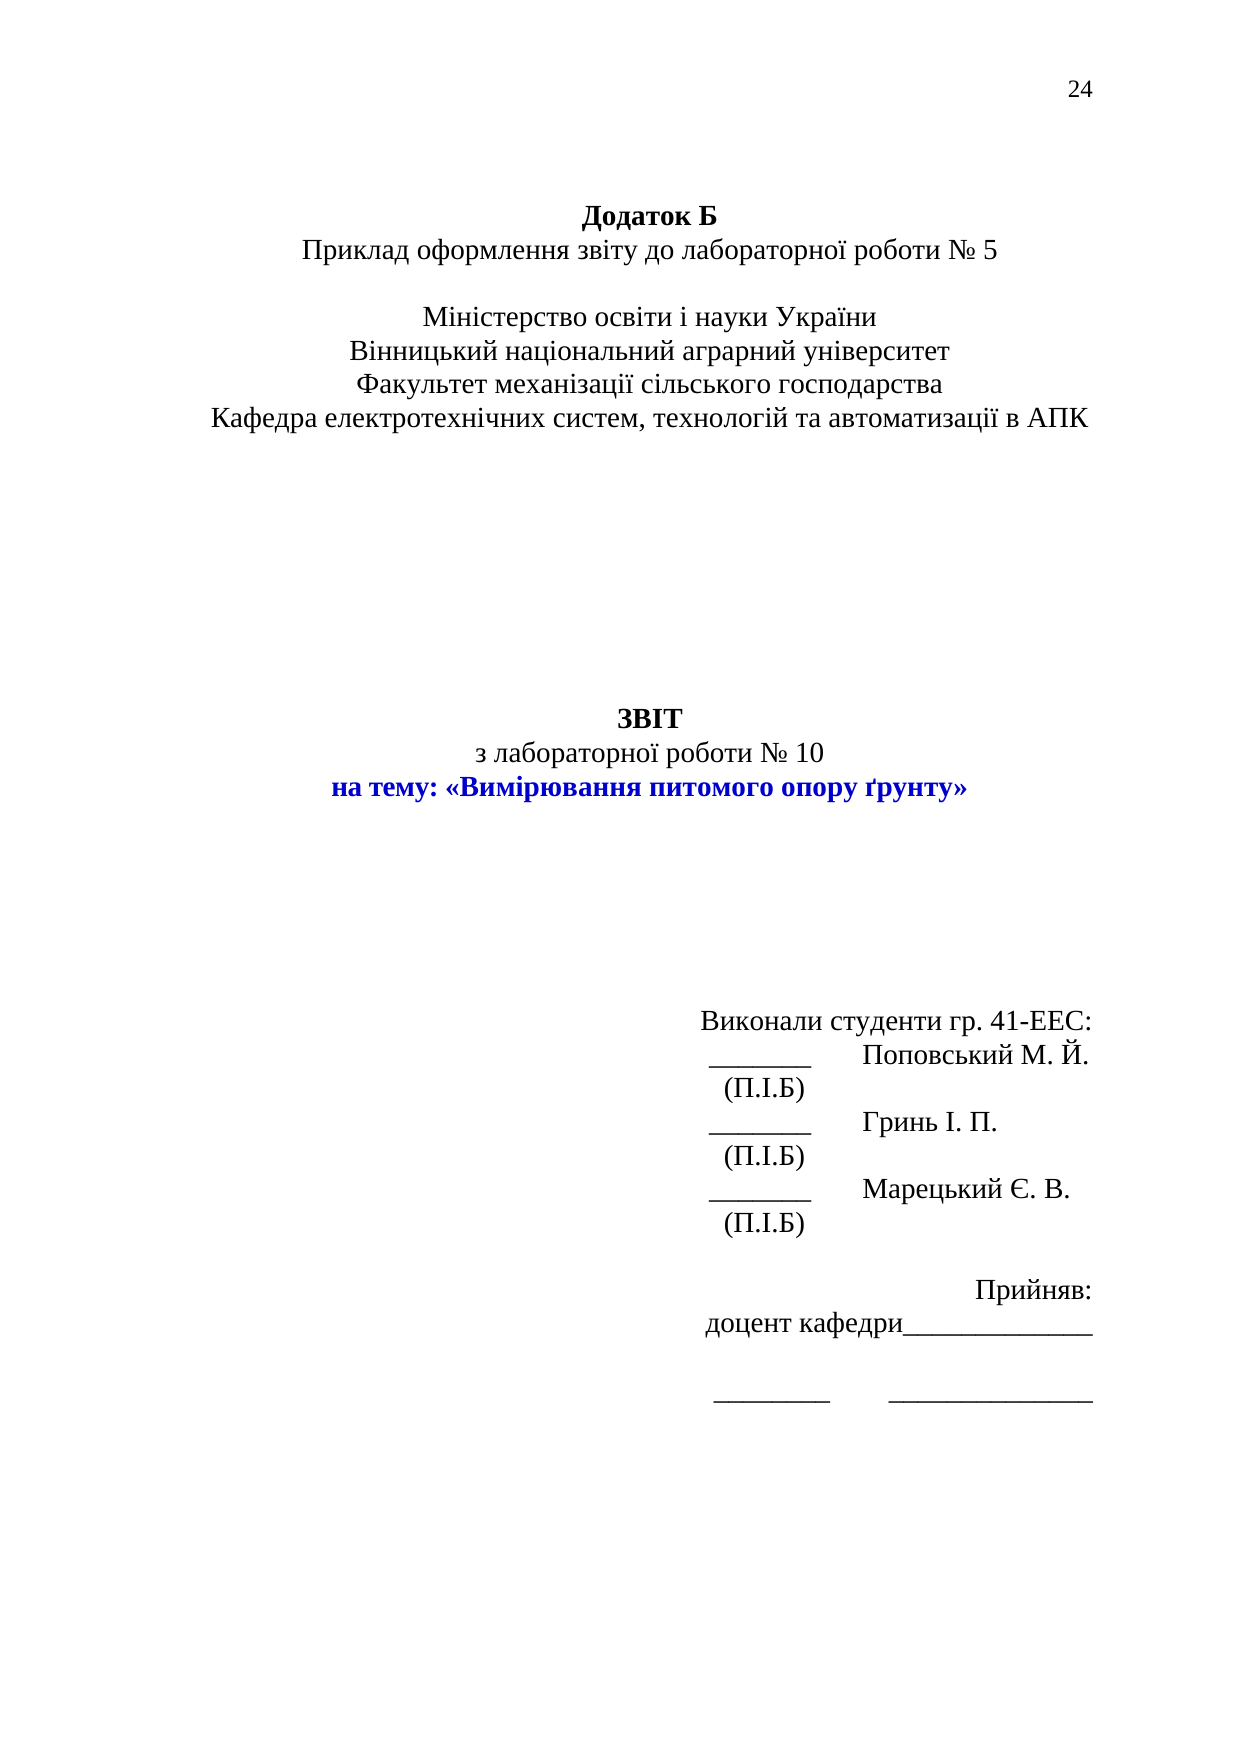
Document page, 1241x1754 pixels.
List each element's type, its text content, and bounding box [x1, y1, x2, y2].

text Приклад оформлення звіту до лабораторної роботи № 5 [148, 232, 1092, 266]
text Прийняв: [148, 1272, 1092, 1305]
text Виконали студенти гр. 41-ЕЕС: [148, 1003, 1092, 1037]
text Вінницький національний аграрний університет [148, 333, 1092, 366]
text Додаток Б [148, 198, 1092, 232]
text (П.І.Б) [148, 1071, 1092, 1104]
text (П.І.Б) [148, 1138, 1092, 1171]
text на тему: «Вимірювання питомого опору ґрунту» [148, 769, 1092, 802]
text Кафедра електротехнічних систем, технологій та автоматизації в АПК [148, 400, 1092, 433]
text Міністерство освіти і науки України [148, 299, 1092, 333]
text __________________________ [148, 1372, 1092, 1406]
text Факультет механізації сільського господарства [148, 366, 1092, 400]
text _______ Марецький Є. В. [148, 1171, 1092, 1205]
text _______ Гринь І. П. [148, 1104, 1092, 1138]
text з лабораторної роботи № 10 [148, 735, 1092, 769]
text (П.І.Б) [148, 1205, 1092, 1238]
text ЗВІТ [148, 702, 1092, 735]
text доцент кафедри_____________ [148, 1305, 1092, 1339]
text _______ Поповський М. Й. [148, 1037, 1092, 1071]
